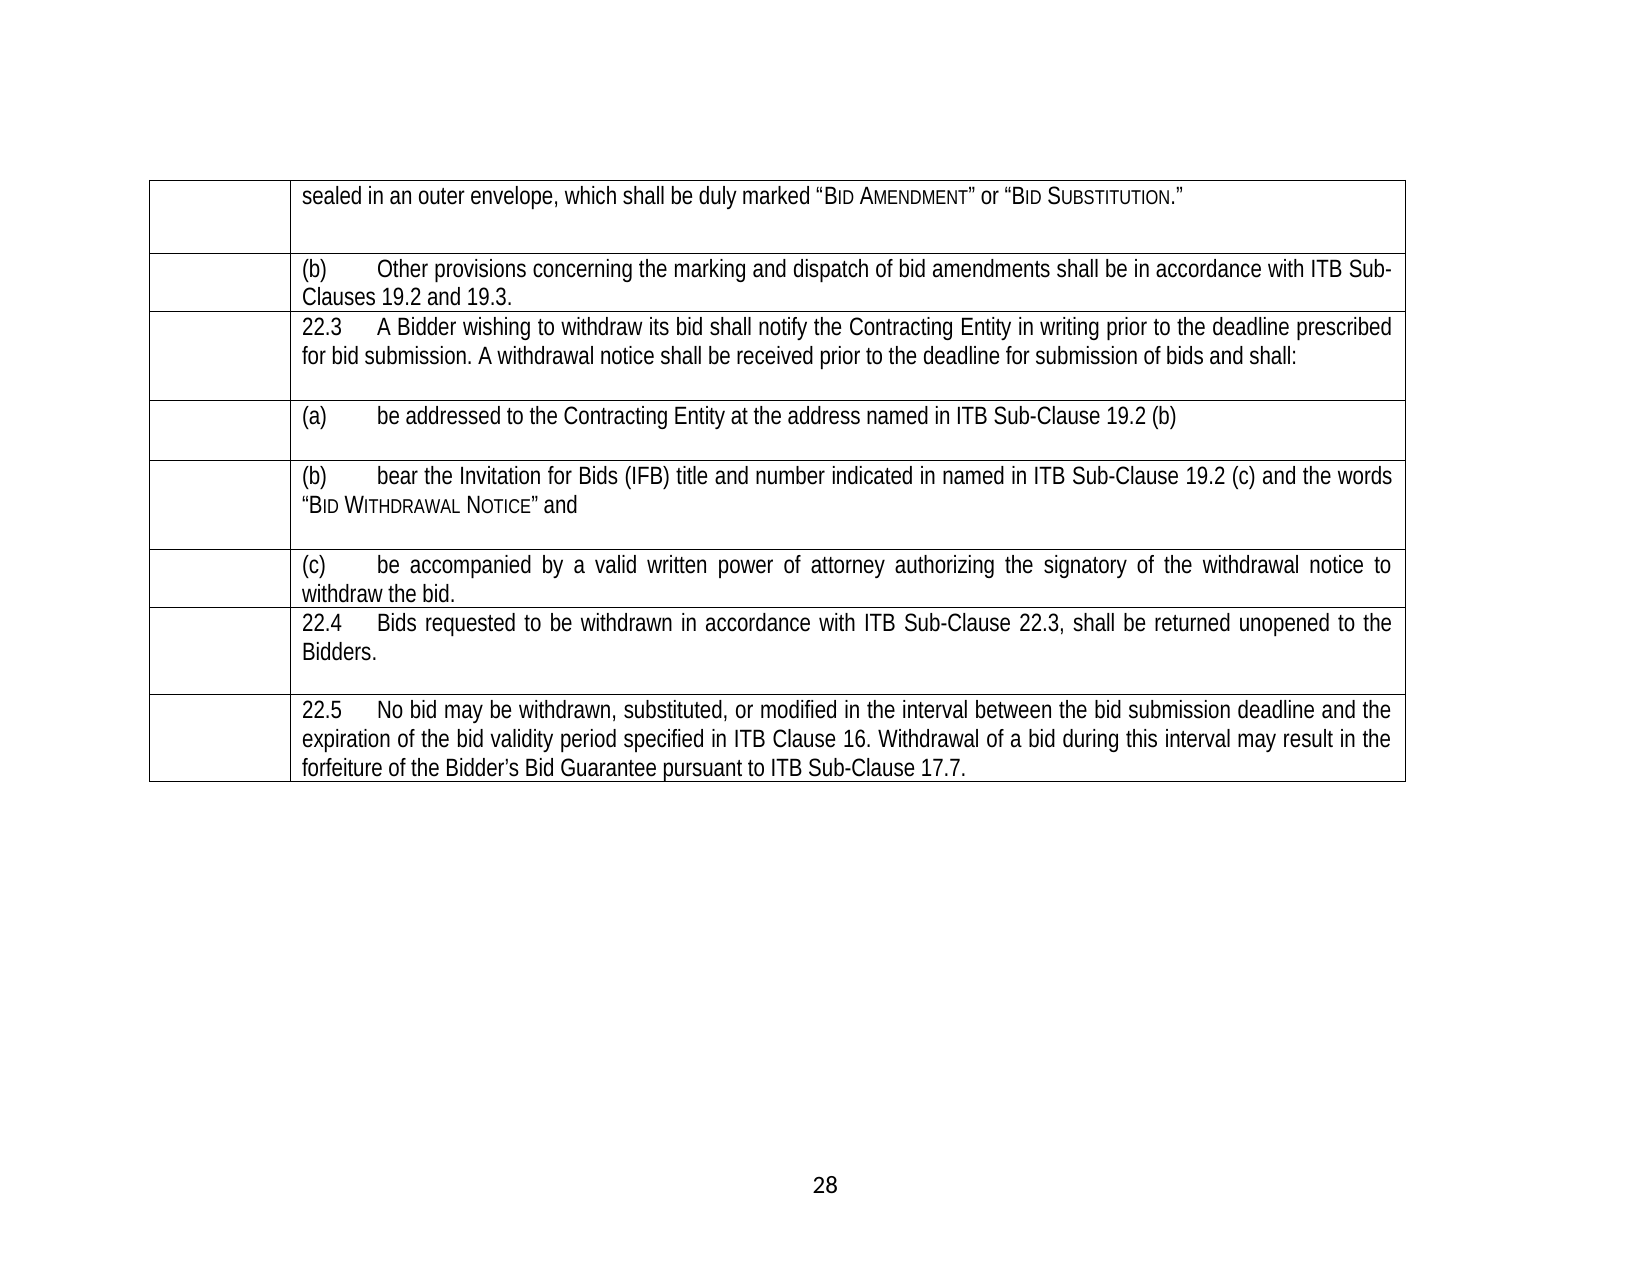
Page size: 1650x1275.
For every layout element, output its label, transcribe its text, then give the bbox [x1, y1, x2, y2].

table_cell [150, 695, 290, 781]
table_cell [150, 254, 290, 311]
table_cell 22.3 A Bidder wishing to withdraw its bid shall notify the Contracting Entity in writing prior to the deadline prescribed for bid submission. A withdrawal notice shall be received prior to the deadline for submission of bids and shall: [291, 312, 1405, 400]
table_cell [150, 461, 290, 549]
table_cell [150, 550, 290, 607]
table_cell (b) Other provisions concerning the marking and dispatch of bid amendments shall be in accordance with ITB Sub-Clauses 19.2 and 19.3. [291, 254, 1405, 311]
table_cell [150, 401, 290, 460]
table_cell [150, 608, 290, 694]
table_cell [291, 181, 1405, 253]
table_cell (c) be accompanied by a valid written power of attorney authorizing the signatory of the withdrawal notice to withdraw the bid. [291, 550, 1405, 607]
table_cell [150, 312, 290, 400]
table_cell 22.5 No bid may be withdrawn, substituted, or modified in the interval between the bid submission deadline and the expiration of the bid validity period specified in ITB Clause 16. Withdrawal of a bid during this interval may result in the forfeiture of the Bidder’s Bid Guarantee pursuant to ITB Sub-Clause 17.7. [291, 695, 1405, 781]
table_cell (a) be addressed to the Contracting Entity at the address named in ITB Sub-Clause 19.2 (b) [291, 401, 1405, 460]
table_cell 22.4 Bids requested to be withdrawn in accordance with ITB Sub-Clause 22.3, shall be returned unopened to the Bidders. [291, 608, 1405, 694]
table_cell [150, 181, 290, 253]
table_cell (b) bear the Invitation for Bids (IFB) title and number indicated in named in ITB Sub-Clause 19.2 (c) and the words “Bid Withdrawal Notice” and [291, 461, 1405, 549]
